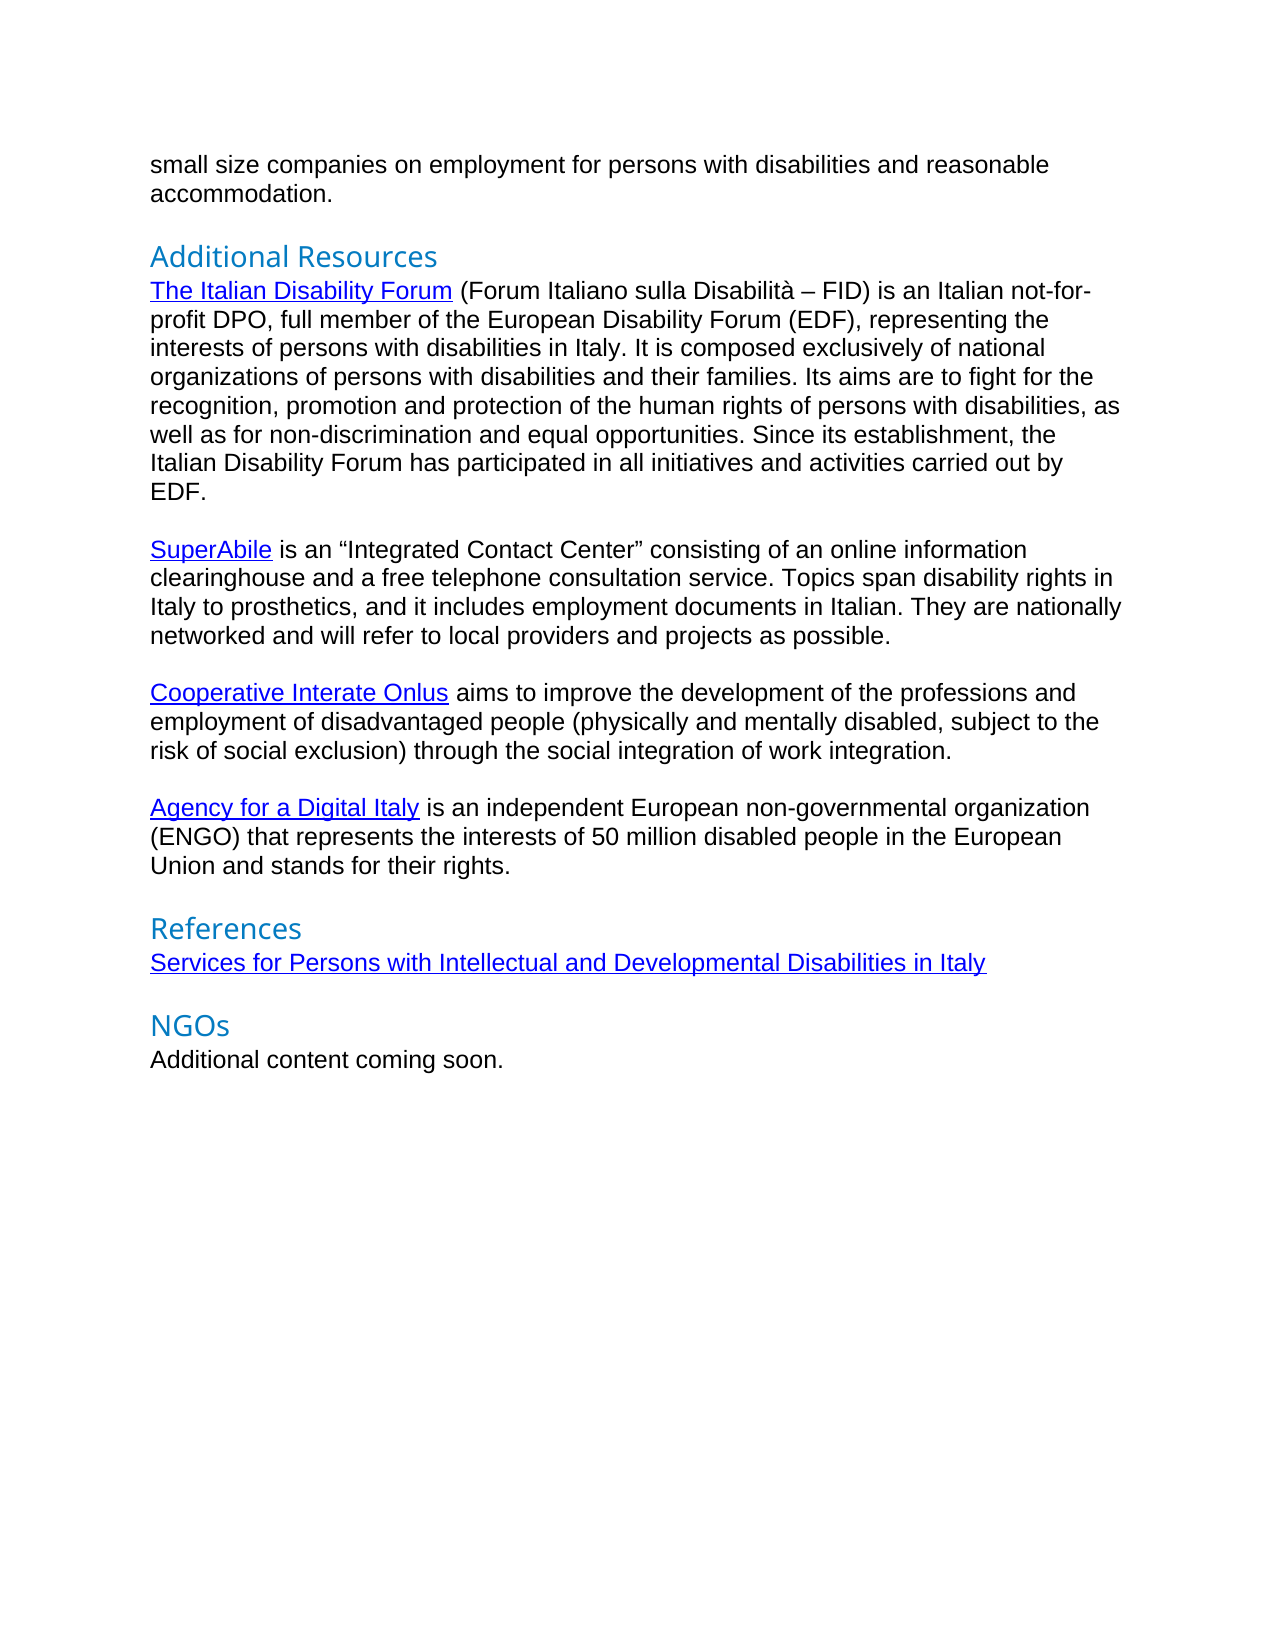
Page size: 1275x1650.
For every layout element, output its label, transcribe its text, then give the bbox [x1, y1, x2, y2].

text NGOs [150, 1006, 1125, 1045]
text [150, 150, 1125, 207]
text Agency for a Digital Italy is an independent European non-governmental organization (ENGO) that represents the interests of 50 million disabled people in the European Union and stands for their rights. [150, 793, 1125, 880]
text Services for Persons with Intellectual and Developmental Disabilities in Italy [150, 948, 1125, 977]
text Additional Resources [150, 236, 1125, 276]
text SuperAbile is an “Integrated Contact Center” consisting of an online information clearinghouse and a free telephone consultation service. Topics span disability rights in Italy to prosthetics, and it includes employment documents in Italian. They are nationally networked and will refer to local providers and projects as possible. [150, 535, 1125, 650]
text The Italian Disability Forum (Forum Italiano sulla Disabilità – FID) is an Italian not-for-profit DPO, full member of the European Disability Forum (EDF), representing the interests of persons with disabilities in Italy. It is composed exclusively of national organizations of persons with disabilities and their families. Its aims are to fight for the recognition, promotion and protection of the human rights of persons with disabilities, as well as for non-discrimination and equal opportunities. Since its establishment, the Italian Disability Forum has participated in all initiatives and activities carried out by EDF. [150, 276, 1125, 506]
text Cooperative Interate Onlus aims to improve the development of the professions and employment of disadvantaged people (physically and mentally disabled, subject to the risk of social exclusion) through the social integration of work integration. [150, 678, 1125, 765]
text References [150, 908, 1125, 948]
text Additional content coming soon. [150, 1045, 1125, 1074]
